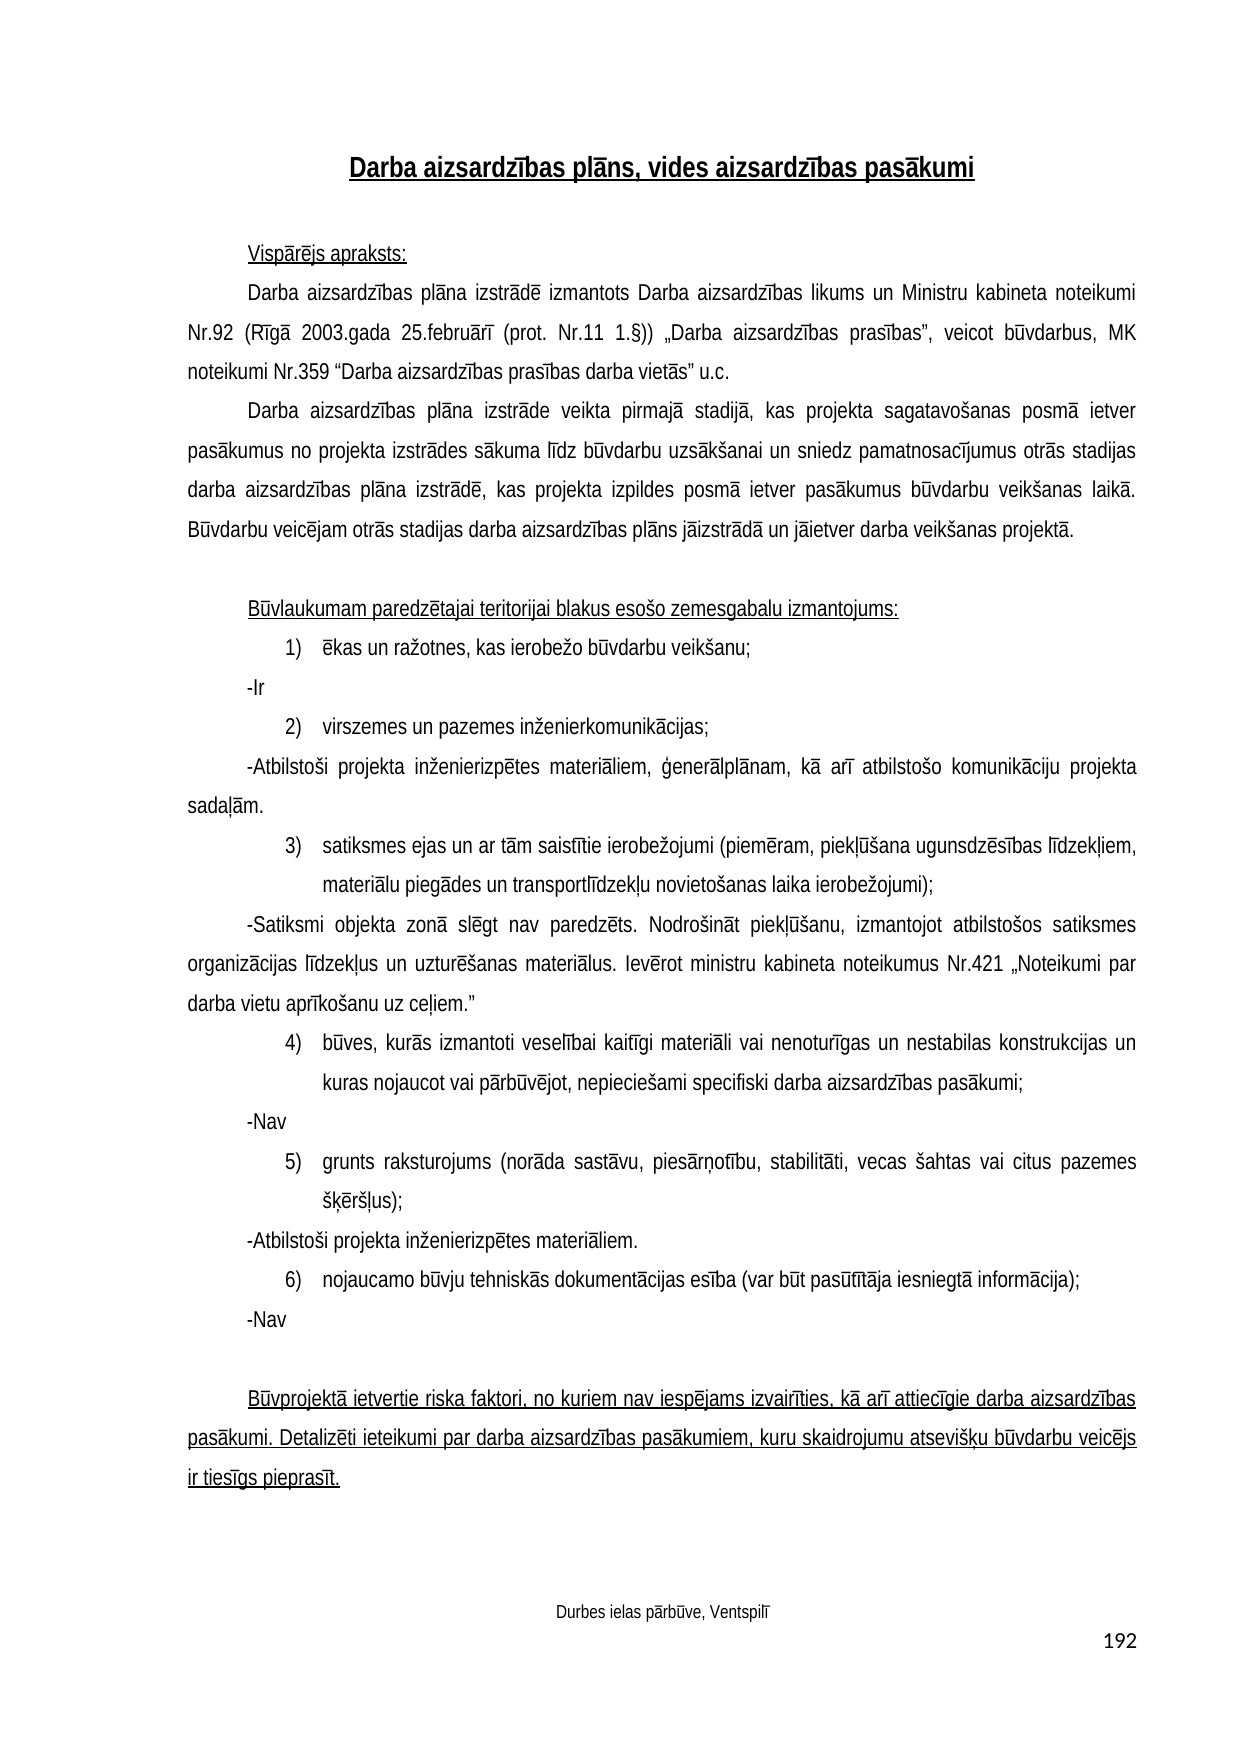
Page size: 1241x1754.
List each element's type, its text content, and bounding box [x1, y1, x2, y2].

text Būvprojektā ietvertie riska faktori, no kuriem nav iespējams izvairīties, kā arī attiecīgie darba aizsardzības pasākumi. Detalizēti ieteikumi par darba aizsardzības pasākumiem, kuru skaidrojumu atsevišķu būvdarbu veicējs ir tiesīgs pieprasīt. [187, 1384, 1137, 1447]
text -Nav [187, 1306, 1137, 1332]
list būves, kurās izmantoti veselībai kaitīgi materiāli vai nenoturīgas un nestabilas konstrukcijas un kuras nojaucot vai pārbūvējot, nepieciešami specifiski darba aizsardzības pasākumi; [285, 1029, 1137, 1095]
text Vispārējs apraksts: [187, 239, 1137, 266]
list grunts raksturojums (norāda sastāvu, piesārņotību, stabilitāti, vecas šahtas vai citus pazemes šķēršļus); [285, 1148, 1137, 1213]
list ēkas un ražotnes, kas ierobežo būvdarbu veikšanu; [285, 634, 1137, 661]
list virszemes un pazemes inženierkomunikācijas; [285, 713, 1137, 740]
text -Atbilstoši projekta inženierizpētes materiāliem, ģenerālplānam, kā arī atbilstošo komunikāciju projekta sadaļām. [187, 753, 1137, 819]
text Būvprojektā ietvertie riska faktori, no kuriem nav iespējams izvairīties, kā arī attiecīgie darba aizsardzības pasākumi. Detalizēti ieteikumi par darba aizsardzības pasākumiem, kuru skaidrojumu atsevišķu būvdarbu veicējs ir tiesīgs pieprasīt. [187, 1448, 1137, 1490]
text Darba aizsardzības plāns, vides aizsardzības pasākumi [187, 150, 1137, 183]
list nojaucamo būvju tehniskās dokumentācijas esība (var būt pasūtītāja iesniegtā informācija); [285, 1266, 1137, 1292]
text -Nav [187, 1108, 1137, 1134]
text -Atbilstoši projekta inženierizpētes materiāliem. [187, 1227, 1137, 1253]
text -Satiksmi objekta zonā slēgt nav paredzēts. Nodrošināt piekļūšanu, izmantojot atbilstošos satiksmes organizācijas līdzekļus un uzturēšanas materiālus. Ievērot ministru kabineta noteikumus Nr.421 „Noteikumi par darba vietu aprīkošanu uz ceļiem.” [187, 911, 1137, 1016]
text -Ir [187, 674, 1137, 700]
text Darba aizsardzības plāna izstrāde veikta pirmajā stadijā, kas projekta sagatavošanas posmā ietver pasākumus no projekta izstrādes sākuma līdz būvdarbu uzsākšanai un sniedz pamatnosacījumus otrās stadijas darba aizsardzības plāna izstrādē, kas projekta izpildes posmā ietver pasākumus būvdarbu veikšanas laikā. Būvdarbu veicējam otrās stadijas darba aizsardzības plāns jāizstrādā un jāietver darba veikšanas projektā. [187, 397, 1137, 542]
list satiksmes ejas un ar tām saistītie ierobežojumi (piemēram, piekļūšana ugunsdzēsības līdzekļiem, materiālu piegādes un transportlīdzekļu novietošanas laika ierobežojumi); [285, 832, 1137, 898]
text Darba aizsardzības plāna izstrādē izmantots Darba aizsardzības likums un Ministru kabineta noteikumi Nr.92 (Rīgā 2003.gada 25.februārī (prot. Nr.11 1.§)) „Darba aizsardzības prasības”, veicot būvdarbus, MK noteikumi Nr.359 “Darba aizsardzības prasības darba vietās” u.c. [187, 279, 1137, 384]
text Būvlaukumam paredzētajai teritorijai blakus esošo zemesgabalu izmantojums: [187, 595, 1137, 621]
